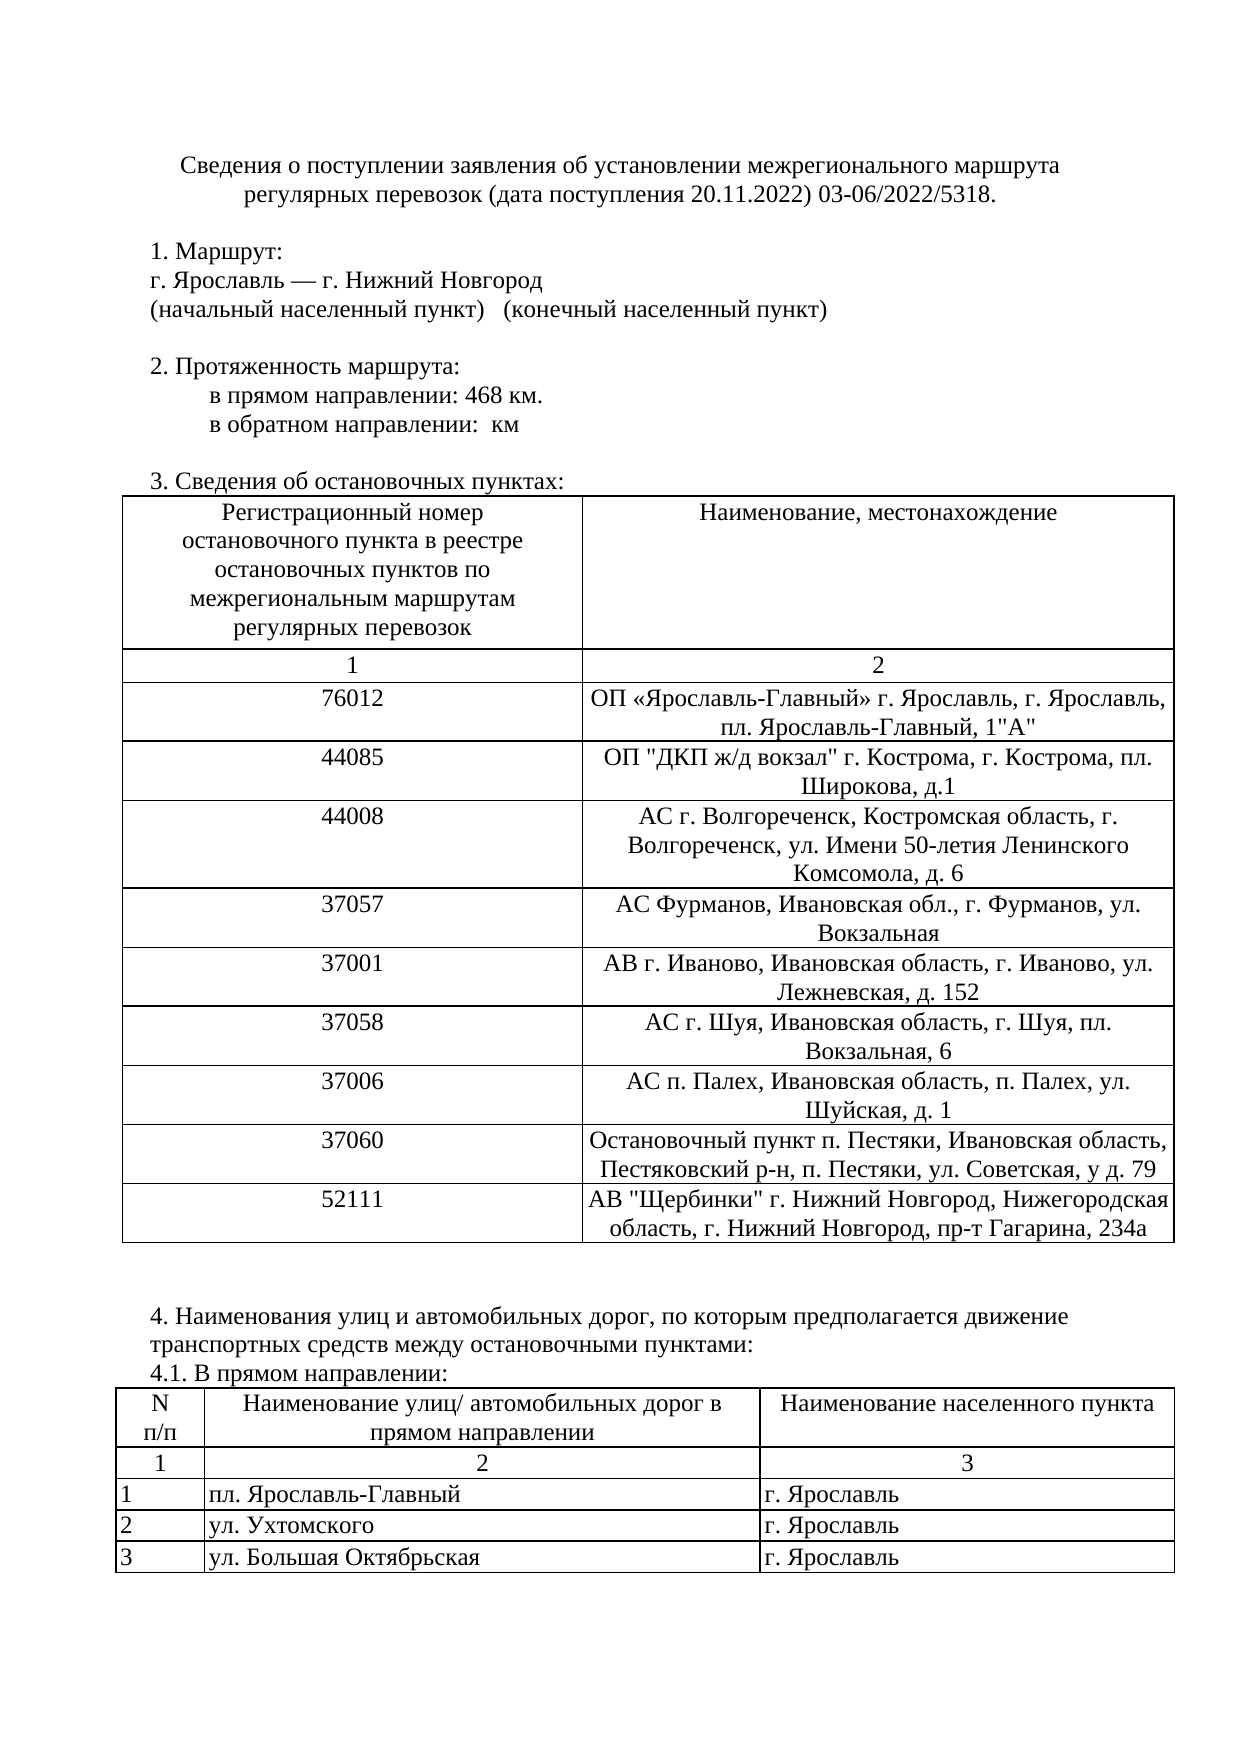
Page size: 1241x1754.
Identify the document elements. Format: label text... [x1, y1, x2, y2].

table_cell г. Ярославль [761, 1542, 1174, 1572]
table_cell 1 [117, 1479, 204, 1509]
table_cell 1 [117, 1448, 204, 1477]
table_cell ул. Ухтомского [205, 1511, 759, 1540]
table_cell 76012 [123, 683, 582, 740]
text в обратном направлении: км [150, 409, 1090, 437]
table_cell 2 [583, 650, 1173, 681]
text 3. Сведения об остановочных пунктах: [150, 466, 1090, 495]
table_cell ул. Большая Октябрьская [205, 1542, 759, 1572]
table_cell г. Ярославль [761, 1511, 1174, 1540]
text г. Ярославль — г. Нижний Новгород [150, 265, 1090, 294]
text 1. Маршрут: [150, 236, 1090, 265]
table_cell АС п. Палех, Ивановская область, п. Палех, ул. Шуйская, д. 1 [583, 1066, 1173, 1123]
table_cell 3 [761, 1448, 1174, 1477]
table_cell 37057 [123, 889, 582, 946]
table_header Наименование населенного пункта [761, 1389, 1174, 1446]
table_cell пл. Ярославль-Главный [205, 1479, 759, 1509]
table_cell АВ "Щербинки" г. Нижний Новгород, Нижегородская область, г. Нижний Новгород, пр-т Гагарина, 234а [583, 1184, 1173, 1242]
table_cell АС г. Волгореченск, Костромская область, г. Волгореченск, ул. Имени 50-летия Ленинского Комсомола, д. 6 [583, 801, 1173, 887]
table_header N п/п [117, 1389, 204, 1446]
table_cell АВ г. Иваново, Ивановская область, г. Иваново, ул. Лежневская, д. 152 [583, 948, 1173, 1005]
table_cell 37060 [123, 1125, 582, 1183]
text 4. Наименования улиц и автомобильных дорог, по которым предполагается движение транспортных средств между остановочными пунктами: [150, 1301, 1090, 1358]
text 2. Протяженность маршрута: [150, 351, 1090, 380]
table_cell 2 [205, 1448, 759, 1477]
table_cell Остановочный пункт п. Пестяки, Ивановская область, Пестяковский р-н, п. Пестяки, ул. Советская, у д. 79 [583, 1125, 1173, 1183]
table_cell 44008 [123, 801, 582, 887]
table_cell 44085 [123, 742, 582, 799]
table_cell 37001 [123, 948, 582, 1005]
table_cell г. Ярославль [761, 1479, 1174, 1509]
text Сведения о поступлении заявления об установлении межрегионального маршрута регулярных перевозок (дата поступления 20.11.2022) 03-06/2022/5318. [150, 150, 1090, 207]
table_cell 3 [117, 1542, 204, 1572]
text 4.1. В прямом направлении: [150, 1358, 1090, 1387]
table_cell 2 [117, 1511, 204, 1540]
table_cell 1 [123, 650, 582, 681]
table_cell 37006 [123, 1066, 582, 1123]
table_header Наименование улиц/ автомобильных дорог в прямом направлении [205, 1389, 759, 1446]
table_cell ОП «Ярославль-Главный» г. Ярославль, г. Ярославль, пл. Ярославль-Главный, 1"А" [583, 683, 1173, 740]
table_cell 52111 [123, 1184, 582, 1242]
table_cell 37058 [123, 1007, 582, 1064]
table_header Регистрационный номер остановочного пункта в реестре остановочных пунктов по межрегиональным маршрутам регулярных перевозок [123, 497, 582, 648]
table_cell АС г. Шуя, Ивановская область, г. Шуя, пл. Вокзальная, 6 [583, 1007, 1173, 1064]
table_cell ОП "ДКП ж/д вокзал" г. Кострома, г. Кострома, пл. Широкова, д.1 [583, 742, 1173, 799]
text (начальный населенный пункт) (конечный населенный пункт) [150, 294, 1090, 322]
table_cell АС Фурманов, Ивановская обл., г. Фурманов, ул. Вокзальная [583, 889, 1173, 946]
table_header Наименование, местонахождение [583, 497, 1173, 648]
text в прямом направлении: 468 км. [150, 380, 1090, 409]
